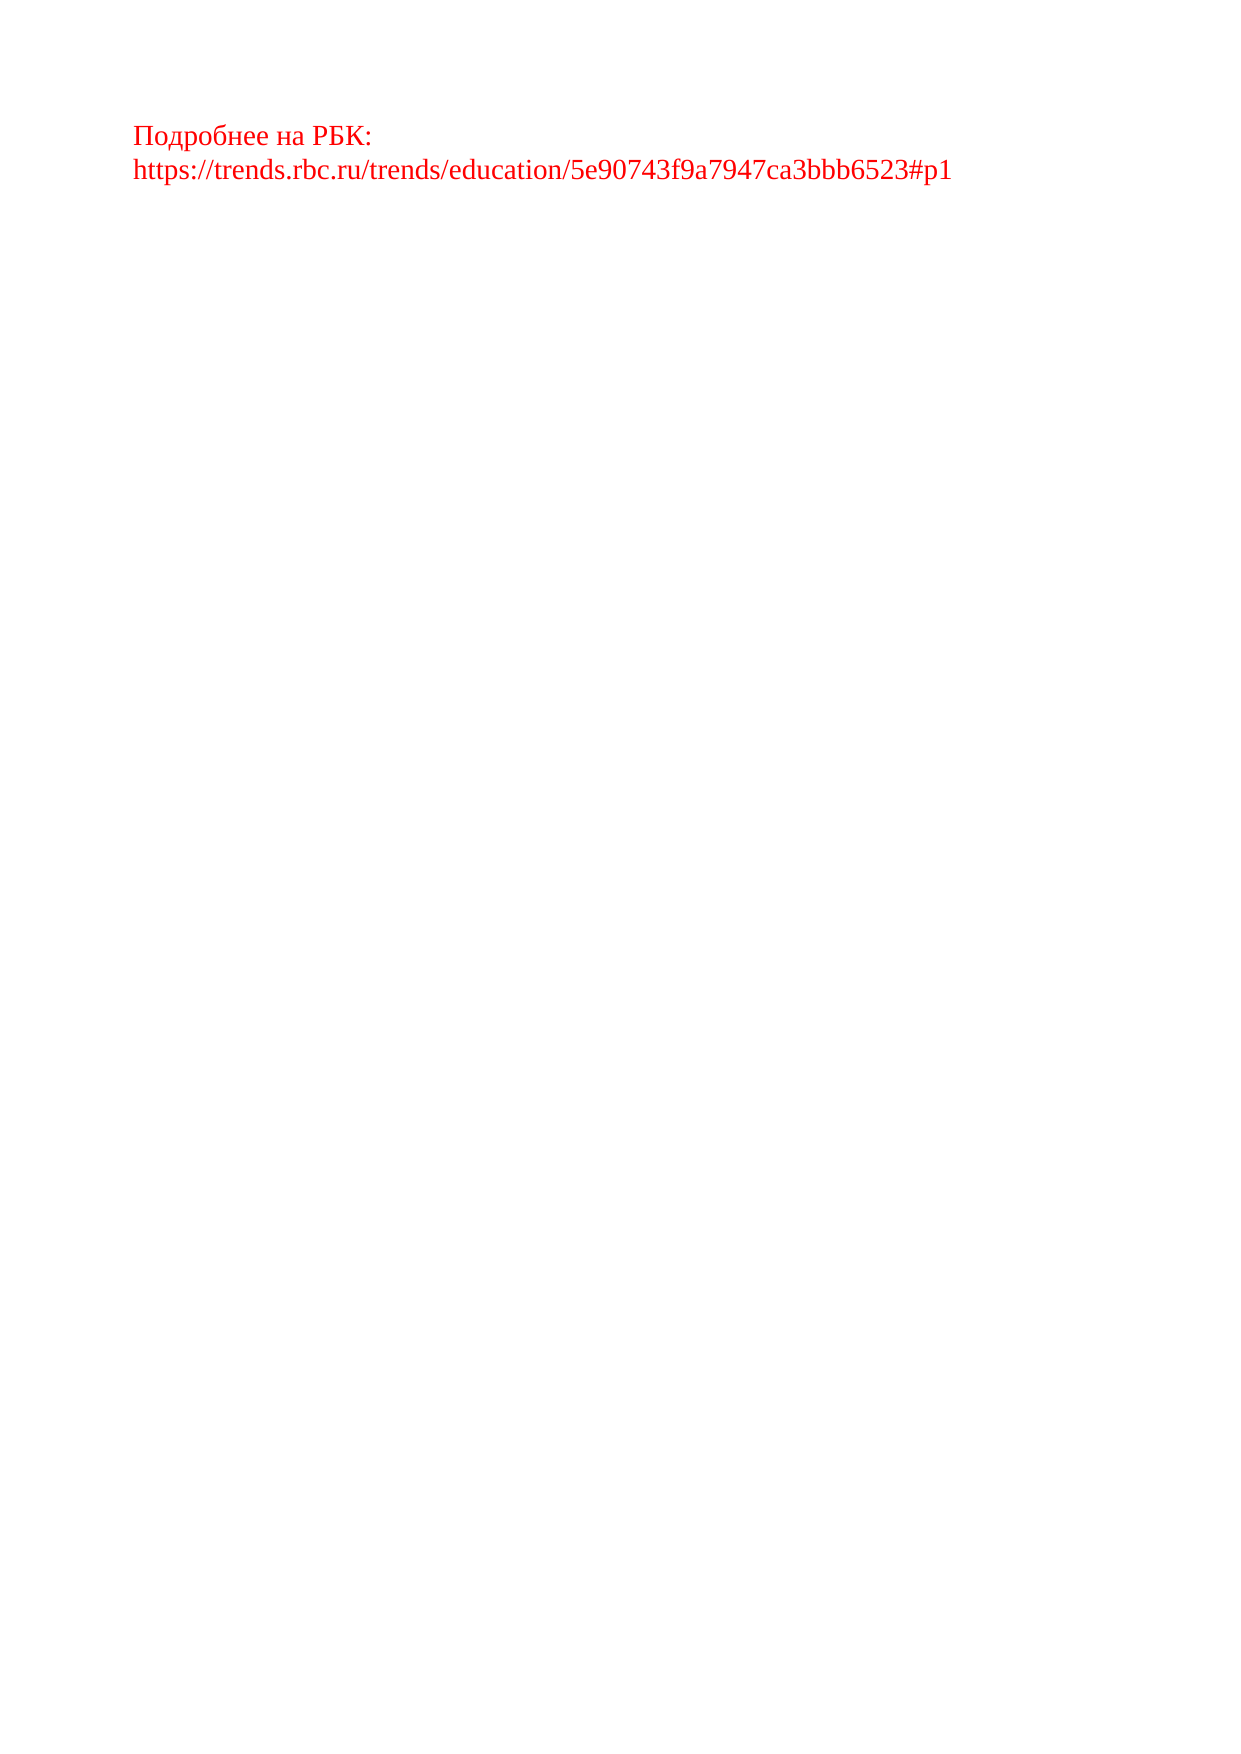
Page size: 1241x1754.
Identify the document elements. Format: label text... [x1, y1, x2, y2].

text Подробнее на РБК: https://trends.rbc.ru/trends/education/5e90743f9a7947ca3bbb6523#p1 [373, 118, 1152, 185]
